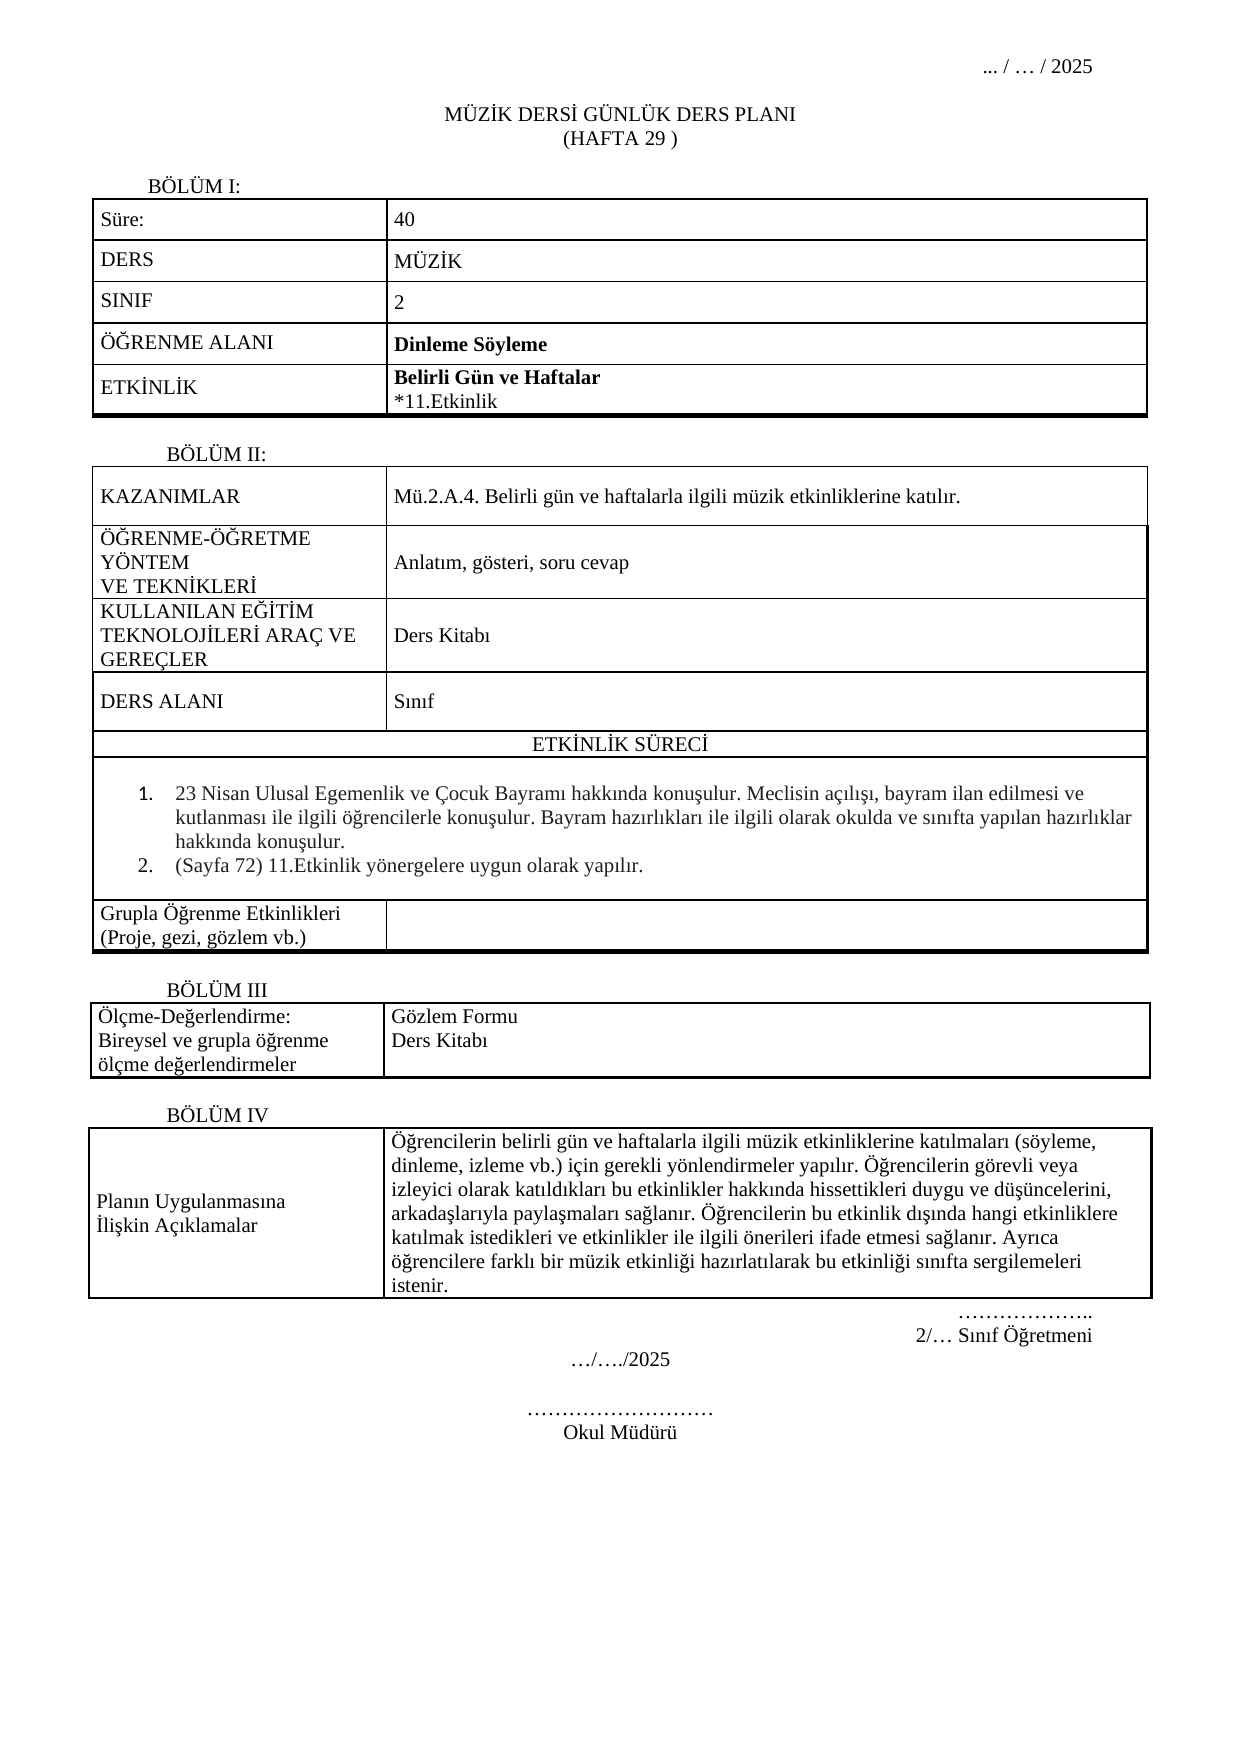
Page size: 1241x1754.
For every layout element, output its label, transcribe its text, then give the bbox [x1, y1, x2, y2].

table_cell DERS ALANI [94, 673, 386, 730]
table_cell [387, 901, 1146, 949]
text BÖLÜM II: [148, 442, 1093, 466]
table_cell Ders Kitabı [387, 599, 1146, 671]
text …/…./2025 [148, 1347, 1093, 1371]
table_cell Dinleme Söyleme [388, 324, 1146, 363]
subtitle BÖLÜM III [148, 978, 1093, 1002]
text (HAFTA 29 ) [148, 126, 1093, 150]
table_header Süre: [94, 200, 386, 239]
text Okul Müdürü [148, 1419, 1093, 1444]
table_cell DERS [94, 241, 386, 281]
table_cell KULLANILAN EĞİTİM TEKNOLOJİLERİ ARAÇ VE GEREÇLER [93, 599, 386, 671]
table_cell ETKİNLİK [94, 365, 386, 413]
table_cell Grupla Öğrenme Etkinlikleri (Proje, gezi, gözlem vb.) [94, 901, 386, 949]
table_header Gözlem Formu Ders Kitabı [385, 1004, 1149, 1076]
table_header KAZANIMLAR [93, 467, 386, 524]
text 2/… Sınıf Öğretmeni [148, 1323, 1093, 1347]
text MÜZİK DERSİ GÜNLÜK DERS PLANI [148, 102, 1093, 126]
table_cell ÖĞRENME-ÖĞRETME YÖNTEM VE TEKNİKLERİ [93, 526, 386, 598]
table_header Ölçme-Değerlendirme: Bireysel ve grupla öğrenme ölçme değerlendirmeler [92, 1004, 383, 1076]
text ... / … / 2025 [148, 54, 1093, 78]
table_cell ETKİNLİK SÜRECİ [94, 732, 1146, 756]
text BÖLÜM I: [148, 174, 1093, 198]
text ……………………… [148, 1396, 1093, 1419]
table_cell ÖĞRENME ALANI [94, 324, 386, 363]
table_cell 2 [388, 282, 1146, 322]
table_cell 23 Nisan Ulusal Egemenlik ve Çocuk Bayramı hakkında konuşulur. Meclisin açılışı, bayram ilan edilmesi ve kutlanması ile ilgili öğrencilerle konuşulur. Bayram hazırlıkları ile ilgili olarak okulda ve sınıfta yapılan hazırlıklar hakkında konuşulur. (Sayfa 72) 11.Etkinlik yönergelere uygun olarak yapılır. [94, 758, 1146, 899]
text ……………….. [148, 1299, 1093, 1323]
table_header Öğrencilerin belirli gün ve haftalarla ilgili müzik etkinliklerine katılmaları (söyleme, dinleme, izleme vb.) için gerekli yönlendirmeler yapılır. Öğrencilerin görevli veya izleyici olarak katıldıkları bu etkinlikler hakkında hissettikleri duygu ve düşüncelerini, arkadaşlarıyla paylaşmaları sağlanır. Öğrencilerin bu etkinlik dışında hangi etkinliklere katılmak istedikleri ve etkinlikler ile ilgili önerileri ifade etmesi sağlanır. Ayrıca öğrencilere farklı bir müzik etkinliği hazırlatılarak bu etkinliği sınıfta sergilemeleri istenir. [385, 1129, 1150, 1297]
table_cell Sınıf [387, 673, 1146, 730]
table_cell MÜZİK [388, 241, 1146, 281]
table_cell SINIF [94, 282, 386, 322]
table_header Planın Uygulanmasına İlişkin Açıklamalar [90, 1129, 383, 1297]
table_header 40 [388, 200, 1146, 239]
subtitle BÖLÜM IV [148, 1103, 1093, 1127]
table_cell Belirli Gün ve Haftalar *11.Etkinlik [388, 365, 1146, 413]
table_cell Anlatım, gösteri, soru cevap [387, 526, 1146, 598]
table_header Mü.2.A.4. Belirli gün ve haftalarla ilgili müzik etkinliklerine katılır. [387, 467, 1147, 524]
